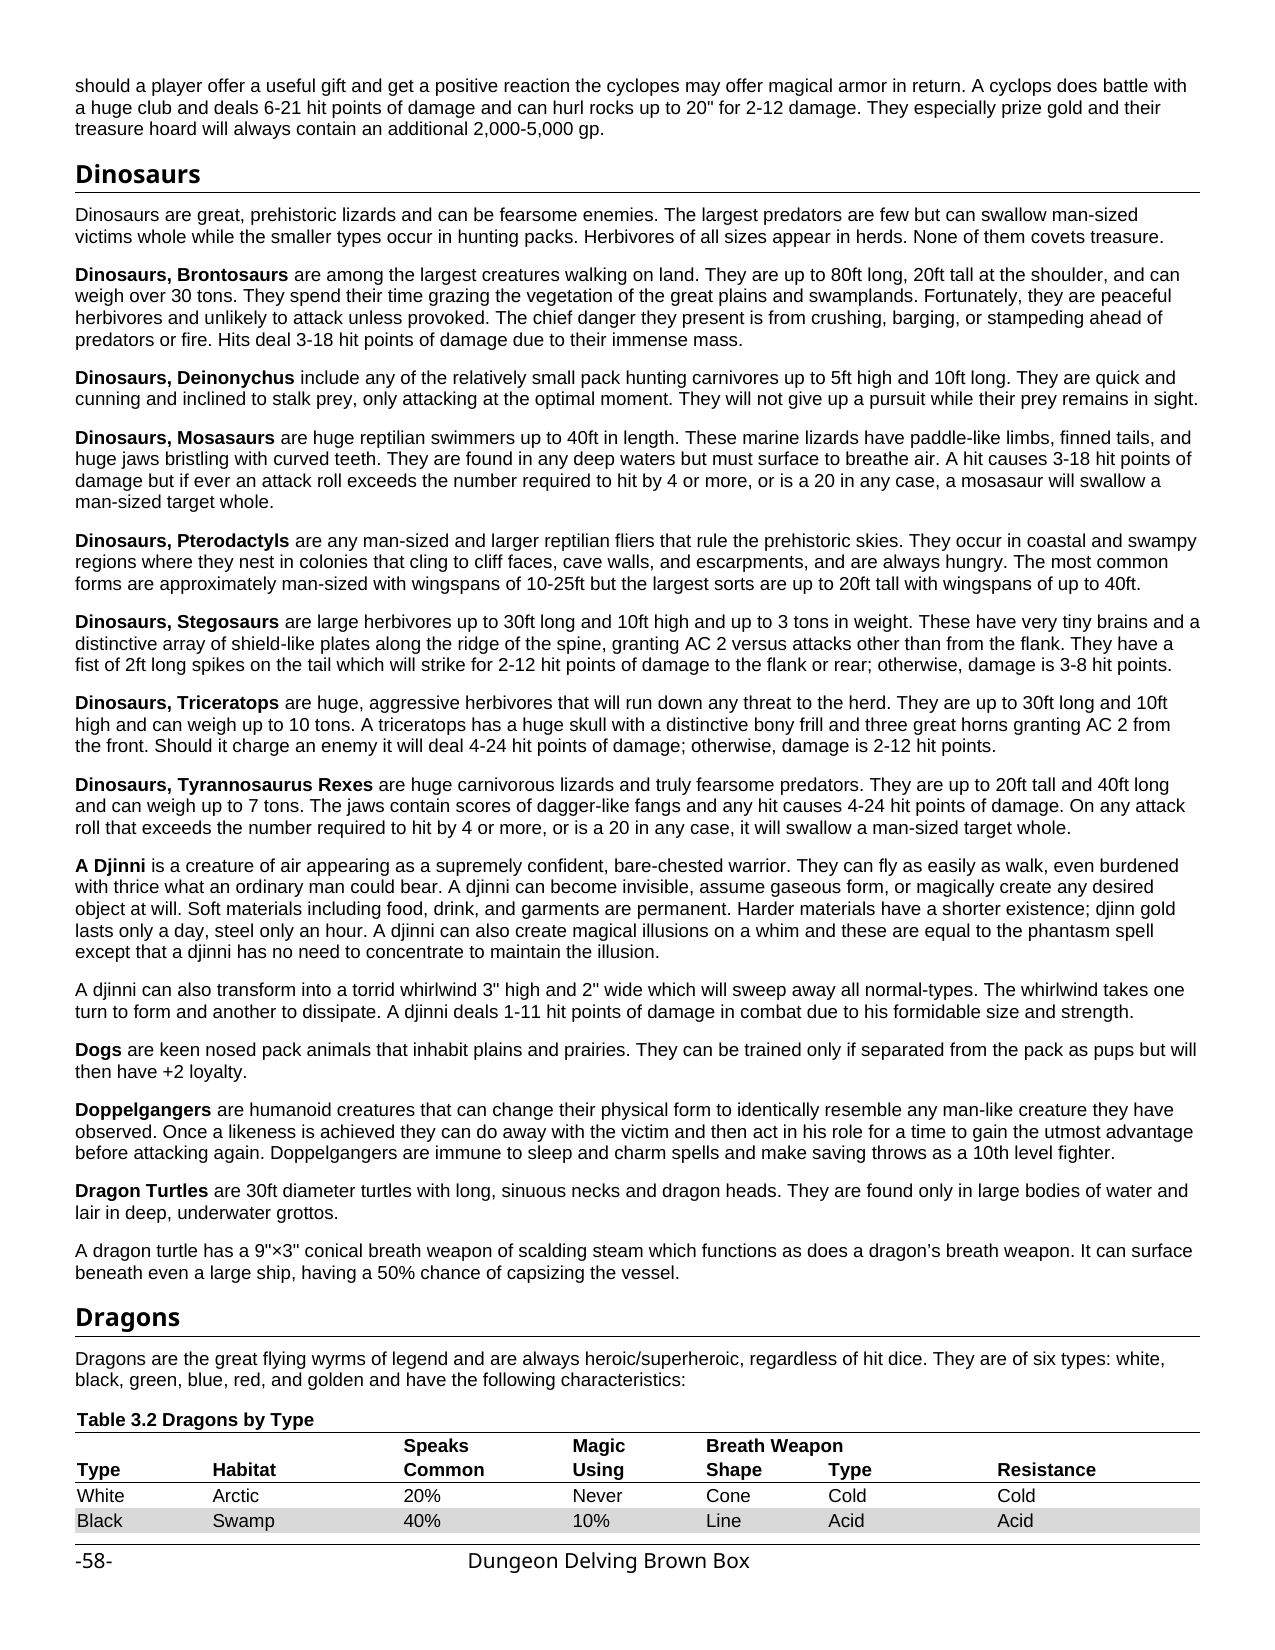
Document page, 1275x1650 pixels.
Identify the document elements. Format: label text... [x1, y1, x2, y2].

text Dinosaurs, Deinonychus include any of the relatively small pack hunting carnivores up to 5ft high and 10ft long. They are quick and cunning and inclined to stalk prey, only attacking at the optimal moment. They will not give up a pursuit while their prey remains in sight. [75, 367, 1200, 410]
text Doppelgangers are humanoid creatures that can change their physical form to identically resemble any man-like creature they have observed. Once a likeness is achieved they can do away with the victim and then act in his role for a time to gain the utmost advantage before attacking again. Doppelgangers are immune to sleep and charm spells and make saving throws as a 10th level fighter. [75, 1099, 1200, 1163]
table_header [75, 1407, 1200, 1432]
text Dinosaurs, Tyrannosaurus Rexes are huge carnivorous lizards and truly fearsome predators. They are up to 20ft tall and 40ft long and can weigh up to 7 tons. The jaws contain scores of dagger-like fangs and any hit causes 4-24 hit points of damage. On any attack roll that exceeds the number required to hit by 4 or more, or is a 20 in any case, it will swallow a man-sized target whole. [75, 773, 1200, 838]
text Dogs are keen nosed pack animals that inhabit plains and prairies. They can be trained only if separated from the pack as pups but will then have +2 loyalty. [75, 1039, 1200, 1082]
subtitle Dragons [75, 1300, 1200, 1336]
text Dinosaurs, Mosasaurs are huge reptilian swimmers up to 40ft in length. These marine lizards have paddle-like limbs, finned tails, and huge jaws bristling with curved teeth. They are found in any deep waters but must surface to breathe air. A hit causes 3-18 hit points of damage but if ever an attack roll exceeds the number required to hit by 4 or more, or is a 20 in any case, a mosasaur will swallow a man-sized target whole. [75, 426, 1200, 513]
text Dinosaurs, Stegosaurs are large herbivores up to 30ft long and 10ft high and up to 3 tons in weight. These have very tiny brains and a distinctive array of shield-like plates along the ridge of the spine, granting AC 2 versus attacks other than from the flank. They have a fist of 2ft long spikes on the tail which will strike for 2-12 hit points of damage to the flank or rear; otherwise, damage is 3-8 hit points. [75, 611, 1200, 675]
text A Djinni is a creature of air appearing as a supremely confident, bare-chested warrior. They can fly as easily as walk, even burdened with thrice what an ordinary man could bear. A djinni can become invisible, assume gaseous form, or magically create any desired object at will. Soft materials including food, drink, and garments are permanent. Harder materials have a shorter existence; djinn gold lasts only a day, steel only an hour. A djinni can also create magical illusions on a whim and these are equal to the phantasm spell except that a djinni has no need to concentrate to maintain the illusion. [75, 855, 1200, 963]
subtitle Dinosaurs [75, 156, 1200, 192]
text Dinosaurs, Triceratops are huge, aggressive herbivores that will run down any threat to the herd. They are up to 30ft long and 10ft high and can weigh up to 10 tons. A triceratops has a huge skull with a distinctive bony frill and three great horns granting AC 2 from the front. Should it charge an enemy it will deal 4-24 hit points of damage; otherwise, damage is 2-12 hit points. [75, 692, 1200, 757]
text Dragon Turtles are 30ft diameter turtles with long, sinuous necks and dragon heads. They are found only in large bodies of water and lair in deep, underwater grottos. [75, 1180, 1200, 1223]
text A djinni can also transform into a torrid whirlwind 3" high and 2" wide which will sweep away all normal-types. The whirlwind takes one turn to form and another to dissipate. A djinni deals 1-11 hit points of damage in combat due to his formidable size and strength. [75, 979, 1200, 1022]
text Dragons are the great flying wyrms of legend and are always heroic/superheroic, regardless of hit dice. They are of six types: white, black, green, blue, red, and golden and have the following characteristics: [75, 1347, 1200, 1391]
text Dinosaurs are great, prehistoric lizards and can be fearsome enemies. The largest predators are few but can swallow man-sized victims whole while the smaller types occur in hunting packs. Herbivores of all sizes appear in herds. None of them covets treasure. [75, 204, 1200, 247]
text Dinosaurs, Pterodactyls are any man-sized and larger reptilian fliers that rule the prehistoric skies. They occur in coastal and swampy regions where they nest in colonies that cling to cliff faces, cave walls, and escarpments, and are always hungry. The most common forms are approximately man-sized with wingspans of 10-25ft but the largest sorts are up to 20ft tall with wingspans of up to 40ft. [75, 529, 1200, 594]
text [75, 75, 1200, 140]
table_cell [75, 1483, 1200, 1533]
text Dinosaurs, Brontosaurs are among the largest creatures walking on land. They are up to 80ft long, 20ft tall at the shoulder, and can weigh over 30 tons. They spend their time grazing the vegetation of the great plains and swamplands. Fortunately, they are peaceful herbivores and unlikely to attack unless provoked. The chief danger they present is from crushing, barging, or stampeding ahead of predators or fire. Hits deal 3-18 hit points of damage due to their immense mass. [75, 264, 1200, 350]
text A dragon turtle has a 9"×3" conical breath weapon of scalding steam which functions as does a dragon’s breath weapon. It can surface beneath even a large ship, having a 50% chance of capsizing the vessel. [75, 1240, 1200, 1283]
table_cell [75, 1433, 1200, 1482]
